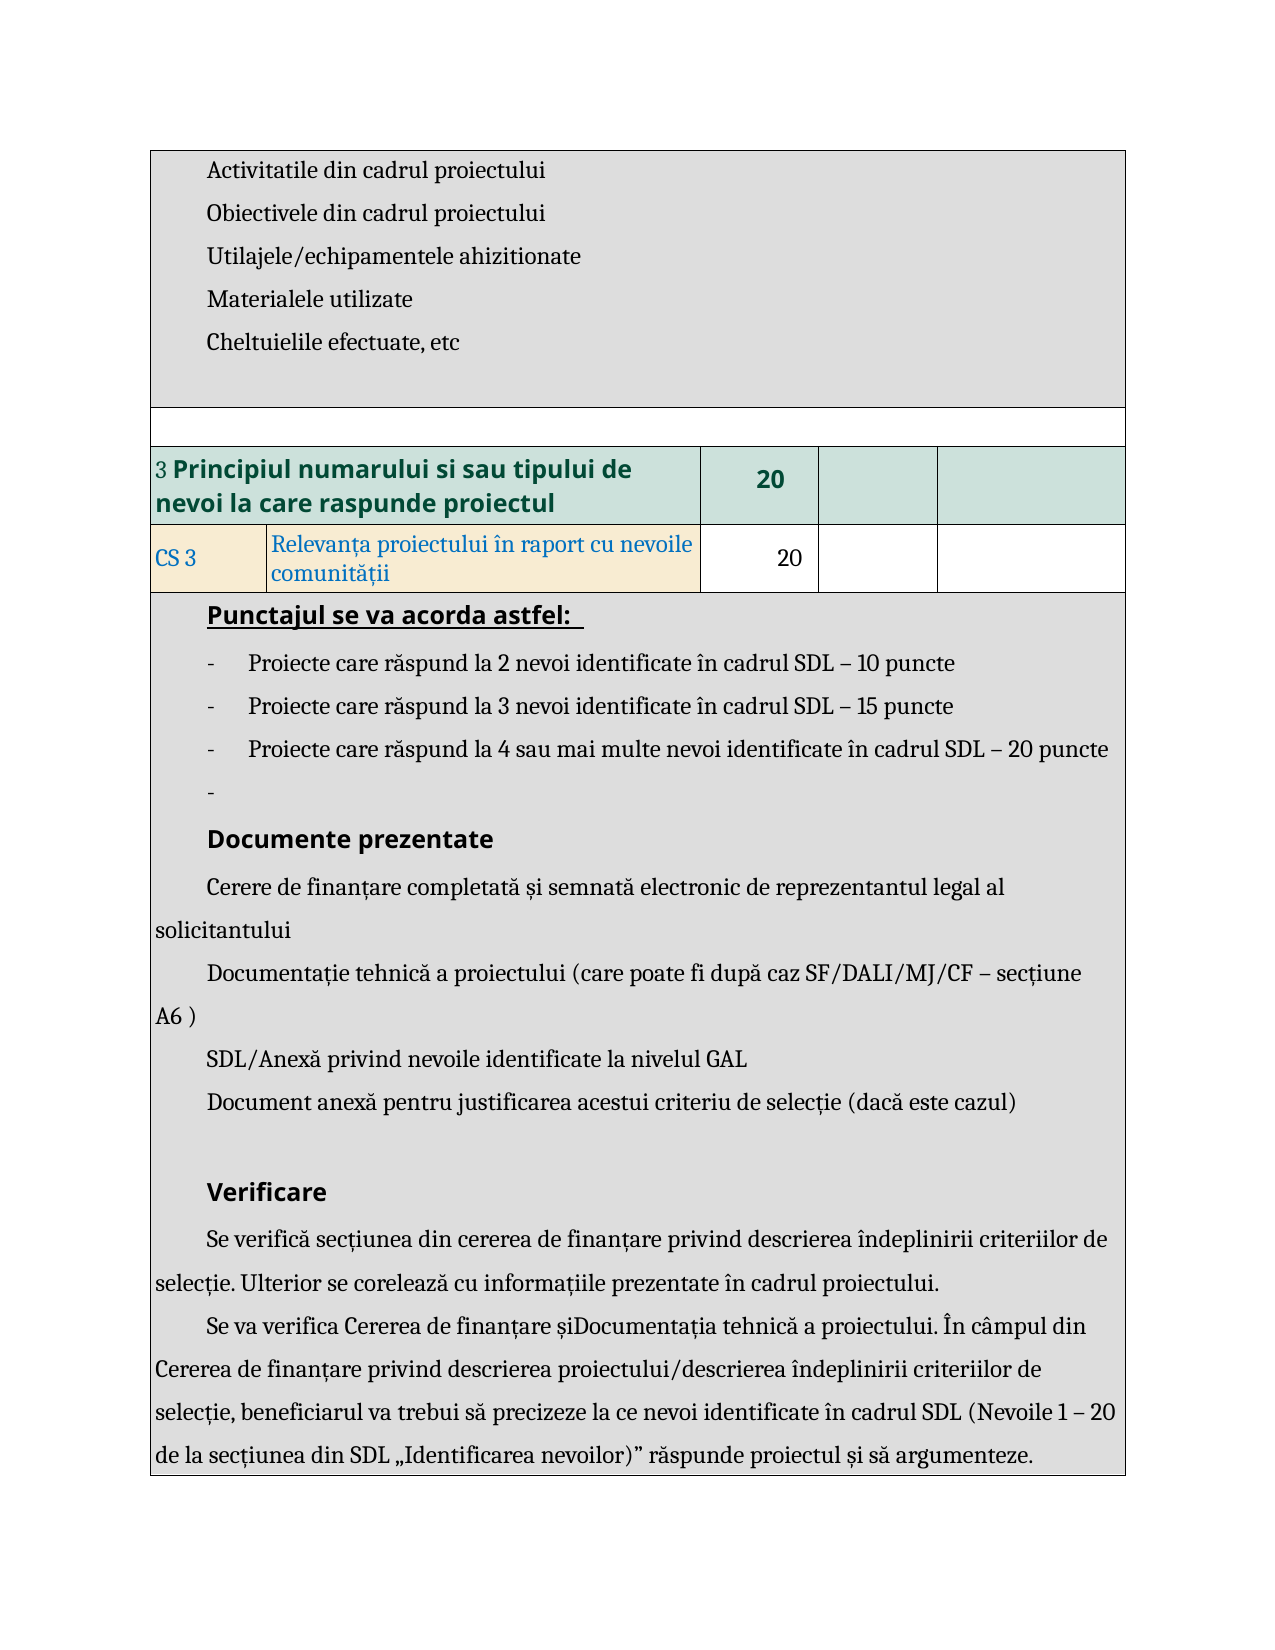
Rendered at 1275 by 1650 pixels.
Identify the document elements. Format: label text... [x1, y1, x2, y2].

table_cell [819, 525, 937, 592]
table_cell Relevanța proiectului în raport cu nevoile comunității [267, 525, 700, 592]
table_cell 3 Principiul numarului si sau tipului de nevoi la care raspunde proiectul [151, 447, 700, 524]
table_cell [938, 447, 1125, 524]
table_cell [151, 151, 1125, 407]
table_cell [151, 593, 1125, 1474]
table_cell 20 [701, 447, 818, 524]
table_cell 20 [701, 525, 818, 592]
table_cell [819, 447, 937, 524]
table_cell [938, 525, 1125, 592]
table_cell [151, 408, 1125, 446]
table_cell CS 3 [151, 525, 266, 592]
